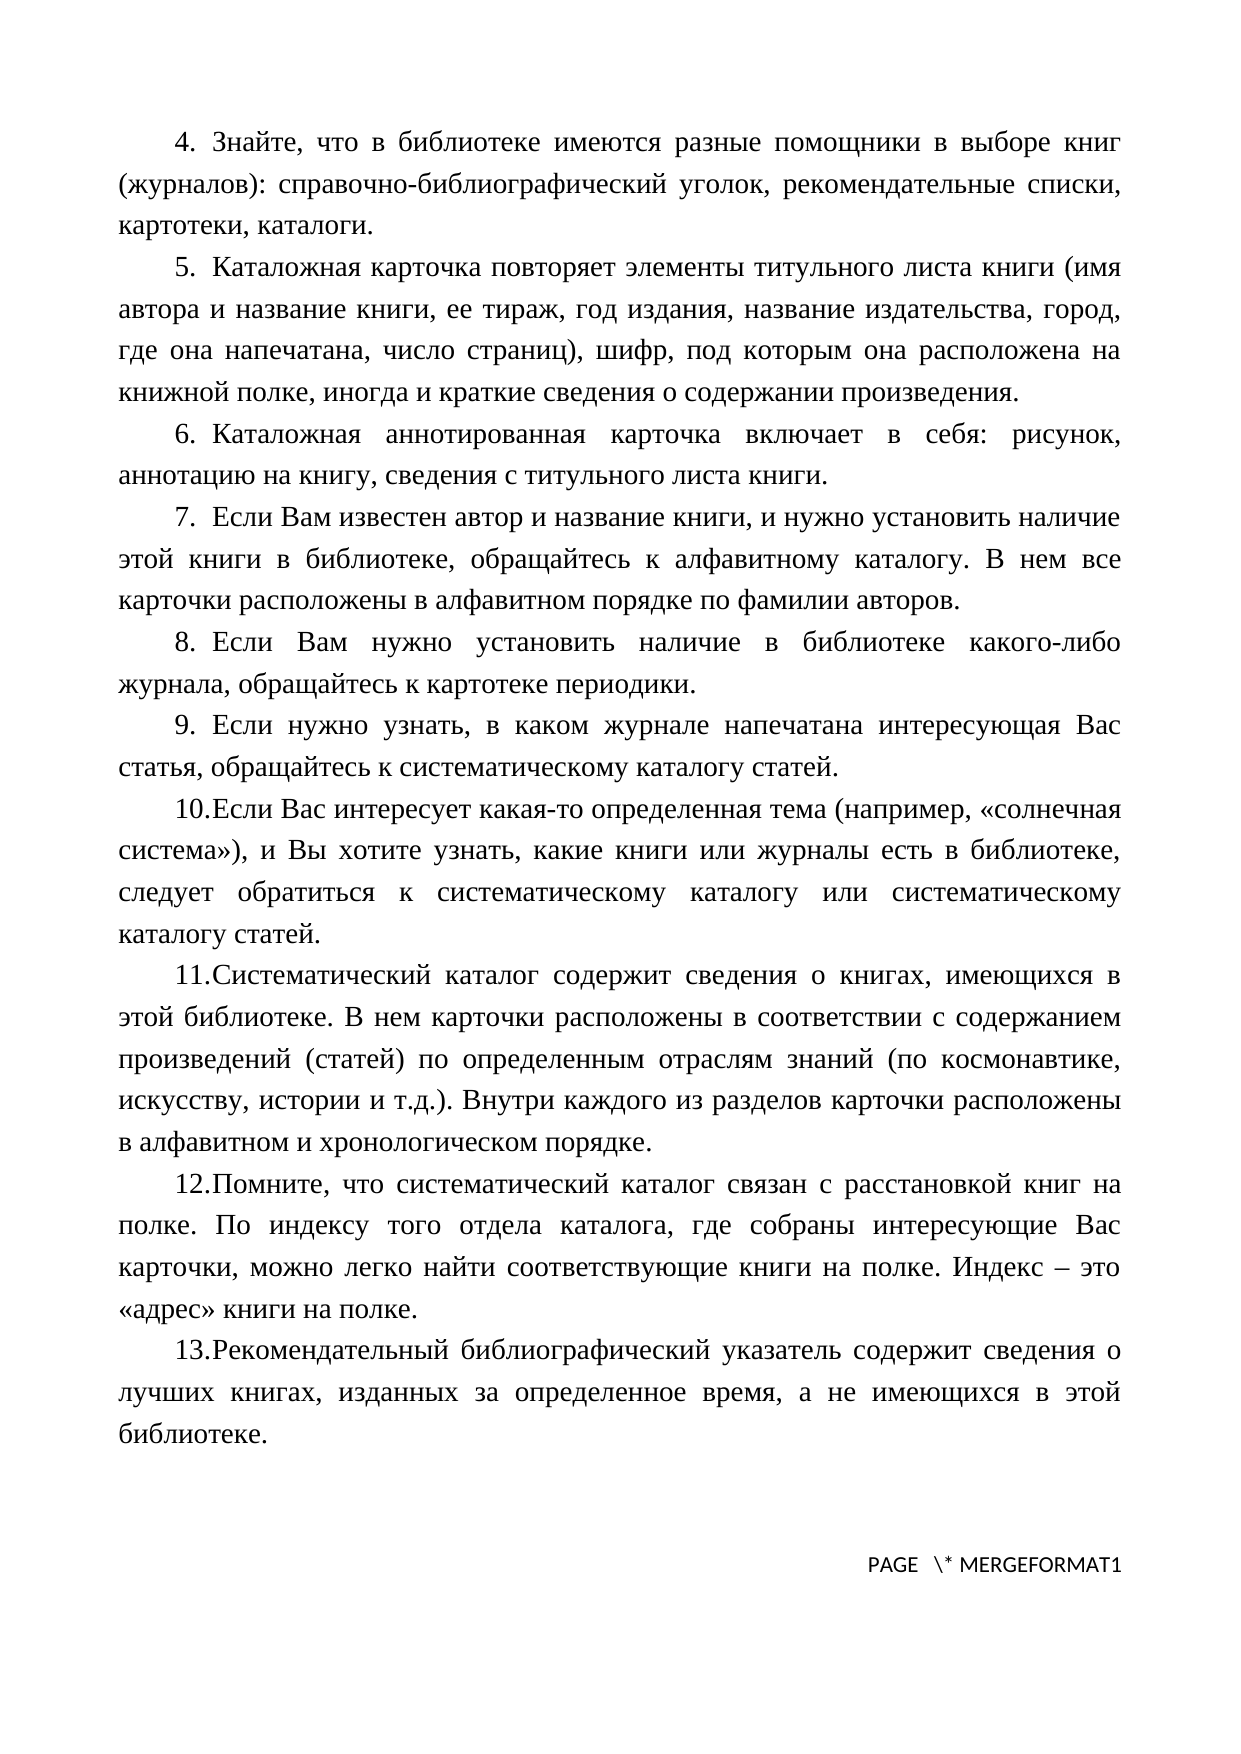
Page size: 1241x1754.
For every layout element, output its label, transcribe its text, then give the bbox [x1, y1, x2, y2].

list Если Вам нужно установить наличие в библиотеке какого-либо журнала, обращайтесь к картотеке периодики. [118, 618, 1122, 701]
list Помните, что систематический каталог связан с расстановкой книг на полке. По индексу того отдела каталога, где собраны интересующие Вас карточки, можно легко найти соответствующие книги на полке. Индекс – это «адрес» книги на полке. [118, 1160, 1122, 1326]
list Каталожная аннотированная карточка включает в себя: рисунок, аннотацию на книгу, сведения с титульного листа книги. [118, 410, 1122, 493]
list Если Вас интересует какая-то определенная тема (например, «солнечная система»), и Вы хотите узнать, какие книги или журналы есть в библиотеке, следует обратиться к систематическому каталогу или систематическому каталогу статей. [118, 785, 1122, 951]
list Систематический каталог содержит сведения о книгах, имеющихся в этой библиотеке. В нем карточки расположены в соответствии с содержанием произведений (статей) по определенным отраслям знаний (по космонавтике, искусству, истории и т.д.). Внутри каждого из разделов карточки расположены в алфавитном и хронологическом порядке. [118, 951, 1122, 1160]
list Если нужно узнать, в каком журнале напечатана интересующая Вас статья, обращайтесь к систематическому каталогу статей. [118, 701, 1122, 785]
list Каталожная карточка повторяет элементы титульного листа книги (имя автора и название книги, ее тираж, год издания, название издательства, город, где она напечатана, число страниц), шифр, под которым она расположена на книжной полке, иногда и краткие сведения о содержании произведения. [118, 243, 1122, 410]
list Если Вам известен автор и название книги, и нужно установить наличие этой книги в библиотеке, обращайтесь к алфавитному каталогу. В нем все карточки расположены в алфавитном порядке по фамилии авторов. [118, 493, 1122, 618]
list Знайте, что в библиотеке имеются разные помощники в выборе книг (журналов): справочно-библиографический уголок, рекомендательные списки, картотеки, каталоги. [118, 118, 1122, 243]
list Рекомендательный библиографический указатель содержит сведения о лучших книгах, изданных за определенное время, а не имеющихся в этой библиотеке. [118, 1326, 1122, 1451]
